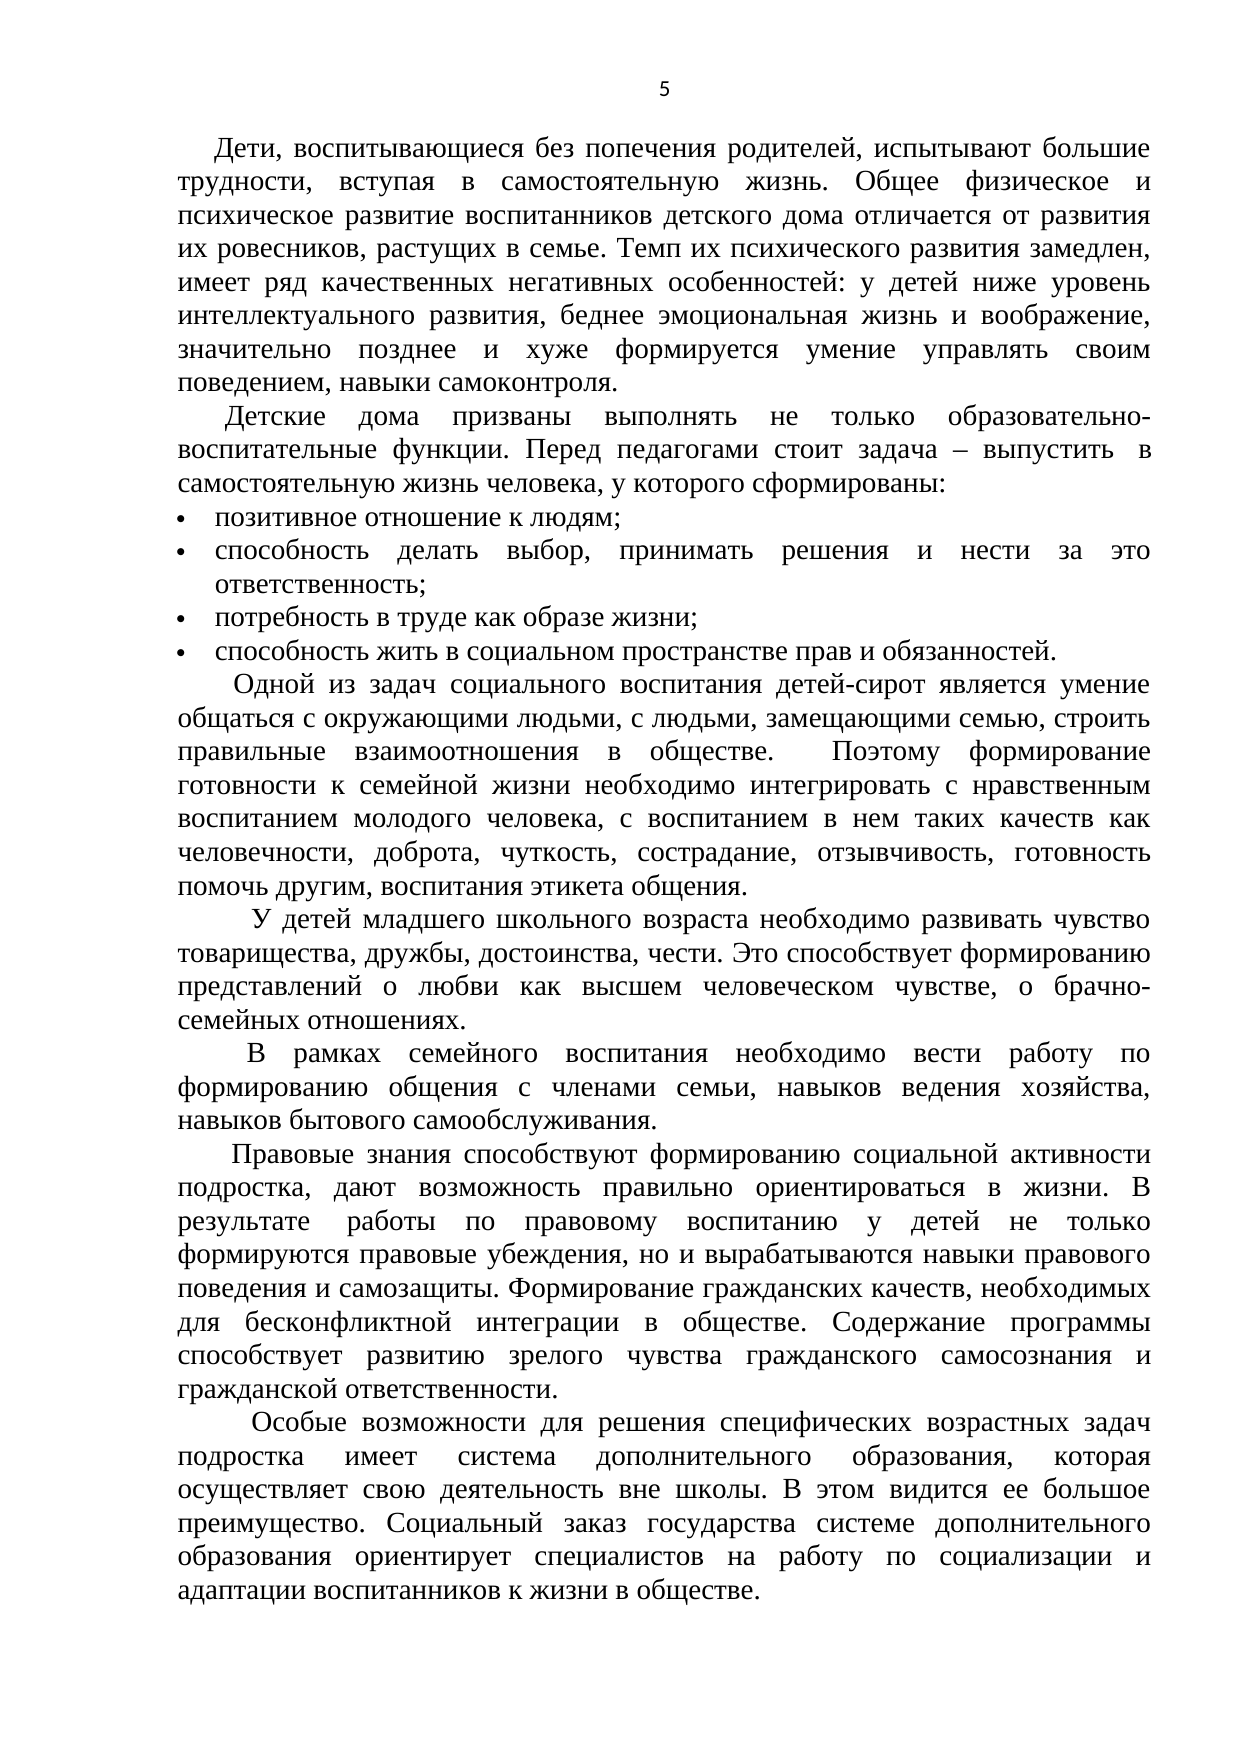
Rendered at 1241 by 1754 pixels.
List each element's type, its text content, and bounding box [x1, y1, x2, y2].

list способность жить в социальном пространстве прав и обязанностей. [177, 633, 1152, 666]
text Правовые знания способствуют формированию социальной активности подростка, дают возможность правильно ориентироваться в жизни. В результате работы по правовому воспитанию у детей не только формируются правовые убеждения, но и вырабатываются навыки правового поведения и самозащиты. Формирование гражданских качеств, необходимых для бесконфликтной интеграции в обществе. Содержание программы способствует развитию зрелого чувства гражданского самосознания и гражданской ответственности. [177, 1136, 1152, 1404]
text Особые возможности для решения специфических возрастных задач подростка имеет система дополнительного образования, которая осуществляет свою деятельность вне школы. В этом видится ее большое преимущество. Социальный заказ государства системе дополнительного образования ориентирует специалистов на работу по социализации и адаптации воспитанников к жизни в обществе. [177, 1404, 1152, 1606]
text В рамках семейного воспитания необходимо вести работу по формированию общения с членами семьи, навыков ведения хозяйства, навыков бытового самообслуживания. [177, 1035, 1152, 1136]
text У детей младшего школьного возраста необходимо развивать чувство товарищества, дружбы, достоинства, чести. Это способствует формированию представлений о любви как высшем человеческом чувстве, о брачно-семейных отношениях. [177, 901, 1152, 1035]
list позитивное отношение к людям; [177, 499, 1152, 532]
text Одной из задач социального воспитания детей-сирот является умение общаться с окружающими людьми, с людьми, замещающими семью, строить правильные взаимоотношения в обществе. Поэтому формирование готовности к семейной жизни необходимо интегрировать с нравственным воспитанием молодого человека, с воспитанием в нем таких качеств как человечности, доброта, чуткость, сострадание, отзывчивость, готовность помочь другим, воспитания этикета общения. [177, 666, 1152, 901]
list потребность в труде как образе жизни; [177, 599, 1152, 633]
list способность делать выбор, принимать решения и нести за это ответственность; [177, 532, 1152, 599]
text Дети, воспитывающиеся без попечения родителей, испытывают большие трудности, вступая в самостоятельную жизнь. Общее физическое и психическое развитие воспитанников детского дома отличается от развития их ровесников, растущих в семье. Темп их психического развития замедлен, имеет ряд качественных негативных особенностей: у детей ниже уровень интеллектуального развития, беднее эмоциональная жизнь и воображение, значительно позднее и хуже формируется умение управлять своим поведением, навыки самоконтроля. [177, 130, 1152, 398]
text Детские дома призваны выполнять не только образовательно-воспитательные функции. Перед педагогами стоит задача – выпустить в самостоятельную жизнь человека, у которого сформированы: [177, 398, 1152, 499]
